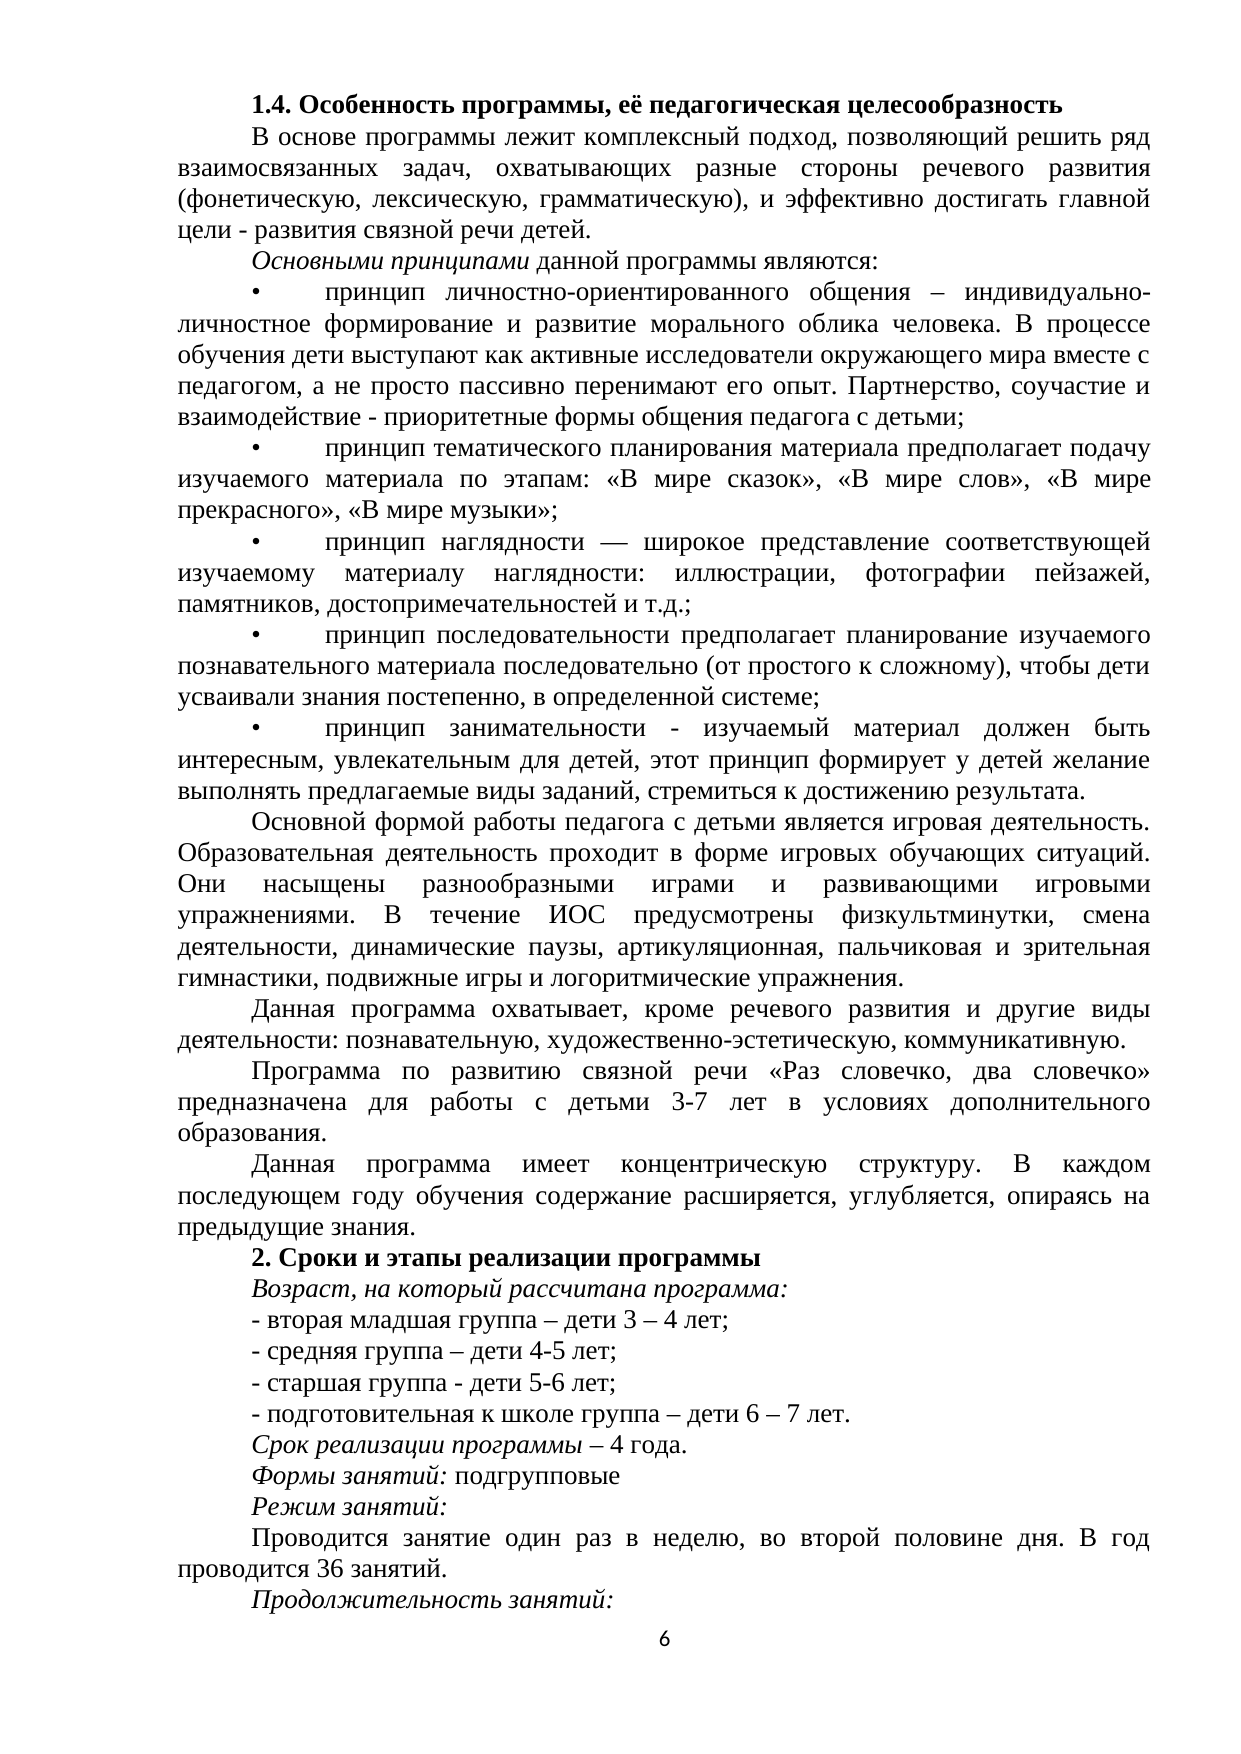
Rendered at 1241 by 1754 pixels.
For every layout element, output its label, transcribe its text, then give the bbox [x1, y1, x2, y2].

text 1.4. Особенность программы, её педагогическая целесообразность [177, 89, 1152, 120]
text - вторая младшая группа – дети 3 – 4 лет; [177, 1303, 1152, 1334]
text • принцип наглядности — широкое представление соответствующей изучаемому материалу наглядности: иллюстрации, фотографии пейзажей, памятников, достопримечательностей и т.д.; [177, 525, 1152, 618]
text • принцип личностно-ориентированного общения – индивидуально-личностное формирование и развитие морального облика человека. В процессе обучения дети выступают как активные исследователи окружающего мира вместе с педагогом, а не просто пассивно перенимают его опыт. Партнерство, соучастие и взаимодействие - приоритетные формы общения педагога с детьми; [177, 276, 1152, 431]
text • принцип занимательности - изучаемый материал должен быть интересным, увлекательным для детей, этот принцип формирует у детей желание выполнять предлагаемые виды заданий, стремиться к достижению результата. [177, 712, 1152, 805]
text Данная программа имеет концентрическую структуру. В каждом последующем году обучения содержание расширяется, углубляется, опираясь на предыдущие знания. [177, 1148, 1152, 1241]
text • принцип тематического планирования материала предполагает подачу изучаемого материала по этапам: «В мире сказок», «В мире слов», «В мире прекрасного», «В мире музыки»; [177, 431, 1152, 525]
text Срок реализации программы – 4 года. [177, 1428, 1152, 1459]
text • принцип последовательности предполагает планирование изучаемого познавательного материала последовательно (от простого к сложному), чтобы дети усваивали знания постепенно, в определенной системе; [177, 618, 1152, 712]
text Программа по развитию связной речи «Раз словечко, два словечко» предназначена для работы с детьми 3-7 лет в условиях дополнительного образования. [177, 1054, 1152, 1148]
text Продолжительность занятий: [177, 1584, 1152, 1615]
text - подготовительная к школе группа – дети 6 – 7 лет. [177, 1397, 1152, 1428]
text - средняя группа – дети 4-5 лет; [177, 1334, 1152, 1366]
text Режим занятий: [177, 1490, 1152, 1521]
text В основе программы лежит комплексный подход, позволяющий решить ряд взаимосвязанных задач, охватывающих разные стороны речевого развития (фонетическую, лексическую, грамматическую), и эффективно достигать главной цели - развития связной речи детей. [177, 120, 1152, 244]
text Основными принципами данной программы являются: [177, 244, 1152, 276]
text Данная программа охватывает, кроме речевого развития и другие виды деятельности: познавательную, художественно-эстетическую, коммуникативную. [177, 992, 1152, 1054]
text Формы занятий: подгрупповые [177, 1459, 1152, 1490]
text Возраст, на который рассчитана программа: [177, 1272, 1152, 1303]
text - старшая группа - дети 5-6 лет; [177, 1366, 1152, 1397]
text Проводится занятие один раз в неделю, во второй половине дня. В год проводится 36 занятий. [177, 1521, 1152, 1584]
text 2. Сроки и этапы реализации программы [177, 1241, 1152, 1272]
text Основной формой работы педагога с детьми является игровая деятельность. Образовательная деятельность проходит в форме игровых обучающих ситуаций. Они насыщены разнообразными играми и развивающими игровыми упражнениями. В течение ИОС предусмотрены физкультминутки, смена деятельности, динамические паузы, артикуляционная, пальчиковая и зрительная гимнастики, подвижные игры и логоритмические упражнения. [177, 805, 1152, 992]
